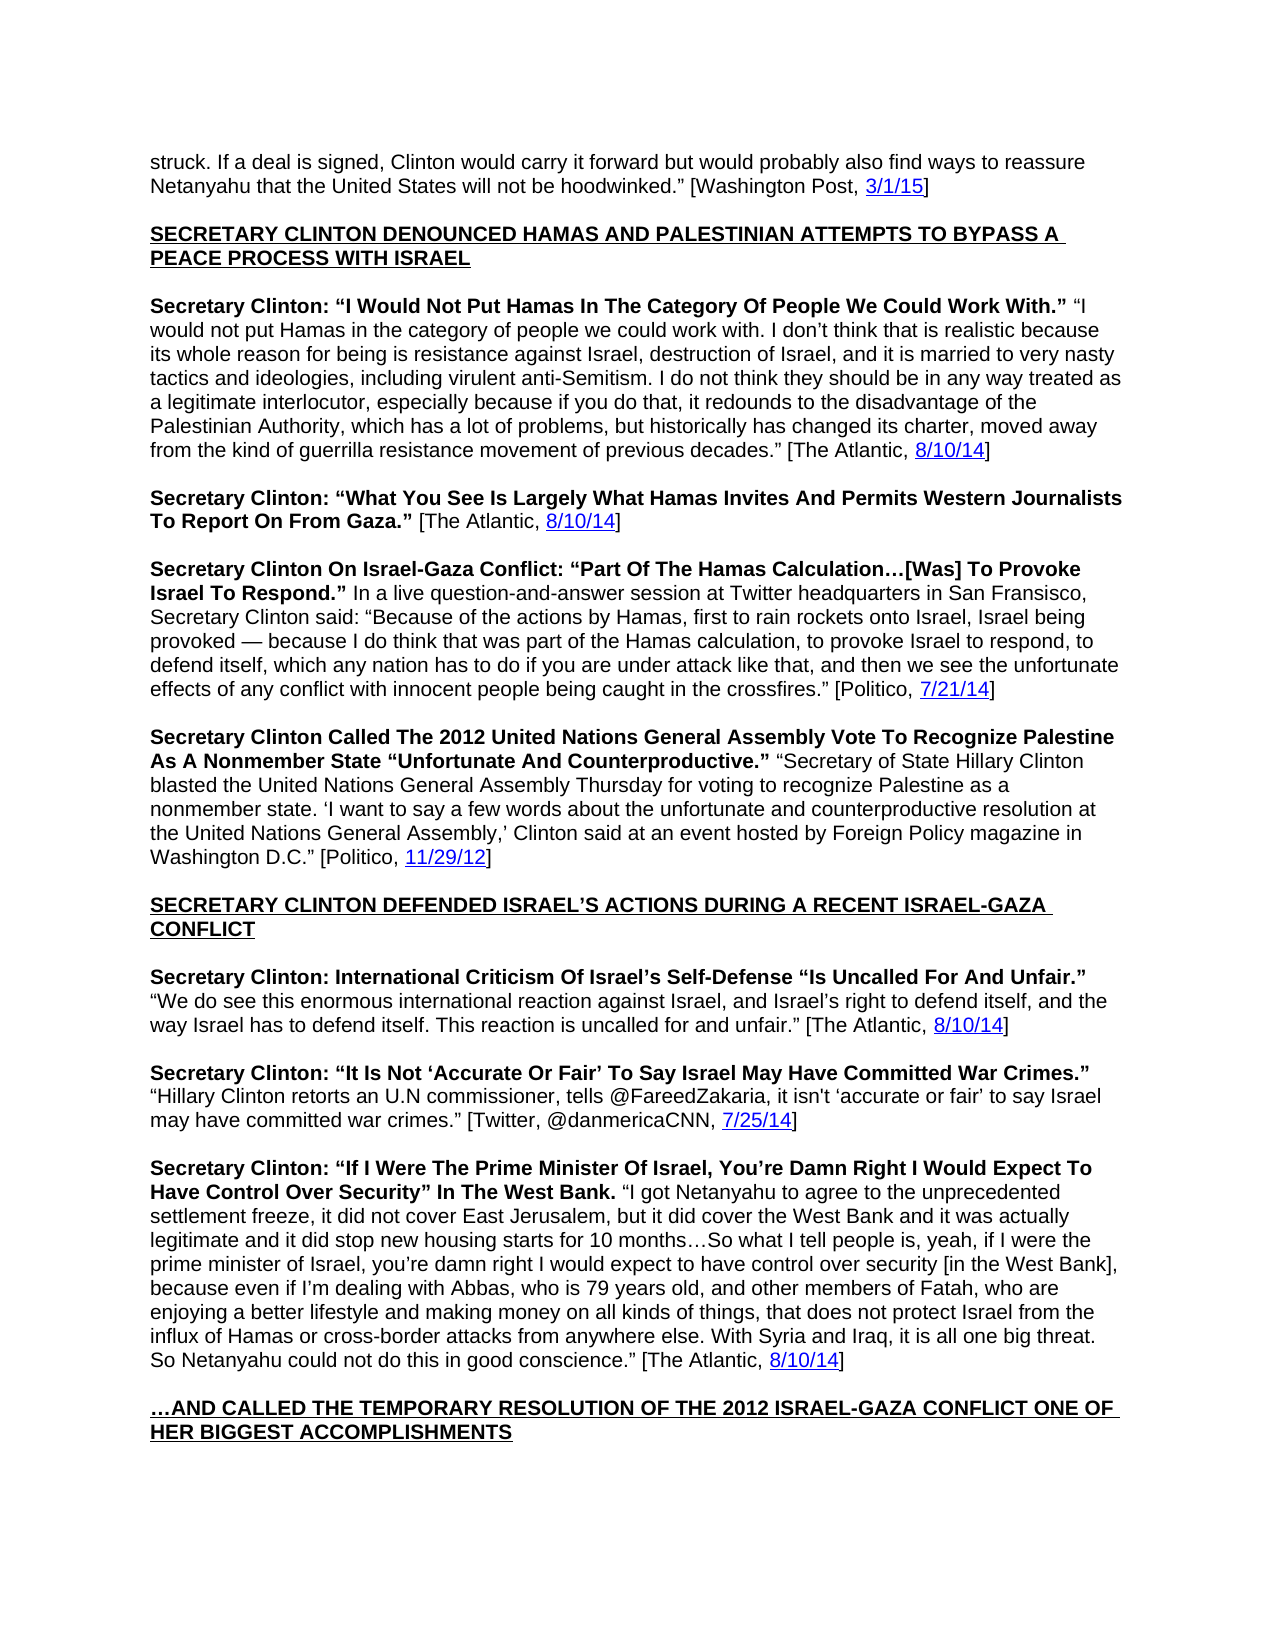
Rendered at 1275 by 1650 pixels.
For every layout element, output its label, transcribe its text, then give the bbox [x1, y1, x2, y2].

text Secretary Clinton: International Criticism Of Israel’s Self-Defense “Is Uncalled For And Unfair.” “We do see this enormous international reaction against Israel, and Israel’s right to defend itself, and the way Israel has to defend itself. This reaction is uncalled for and unfair.” [The Atlantic, 8/10/14] [150, 964, 1125, 1036]
text Secretary Clinton: “It Is Not ‘Accurate Or Fair’ To Say Israel May Have Committed War Crimes.” “Hillary Clinton retorts an U.N commissioner, tells @FareedZakaria, it isn't ‘accurate or fair’ to say Israel may have committed war crimes.” [Twitter, @danmericaCNN, 7/25/14] [150, 1060, 1125, 1132]
text …AND CALLED THE TEMPORARY RESOLUTION OF THE 2012 ISRAEL-GAZA CONFLICT ONE OF HER BIGGEST ACCOMPLISHMENTS [150, 1396, 1125, 1444]
text Secretary Clinton On Israel-Gaza Conflict: “Part Of The Hamas Calculation…[Was] To Provoke Israel To Respond.” In a live question-and-answer session at Twitter headquarters in San Fransisco, Secretary Clinton said: “Because of the actions by Hamas, first to rain rockets onto Israel, Israel being provoked — because I do think that was part of the Hamas calculation, to provoke Israel to respond, to defend itself, which any nation has to do if you are under attack like that, and then we see the unfortunate effects of any conflict with innocent people being caught in the crossfires.” [Politico, 7/21/14] [150, 557, 1125, 701]
text SECRETARY CLINTON DEFENDED ISRAEL’S ACTIONS DURING A RECENT ISRAEL-GAZA CONFLICT [150, 893, 1125, 941]
text SECRETARY CLINTON DENOUNCED HAMAS AND PALESTINIAN ATTEMPTS TO BYPASS A PEACE PROCESS WITH ISRAEL [150, 222, 1125, 270]
text Secretary Clinton: “If I Were The Prime Minister Of Israel, You’re Damn Right I Would Expect To Have Control Over Security” In The West Bank. “I got Netanyahu to agree to the unprecedented settlement freeze, it did not cover East Jerusalem, but it did cover the West Bank and it was actually legitimate and it did stop new housing starts for 10 months…So what I tell people is, yeah, if I were the prime minister of Israel, you’re damn right I would expect to have control over security [in the West Bank], because even if I’m dealing with Abbas, who is 79 years old, and other members of Fatah, who are enjoying a better lifestyle and making money on all kinds of things, that does not protect Israel from the influx of Hamas or cross-border attacks from anywhere else. With Syria and Iraq, it is all one big threat. So Netanyahu could not do this in good conscience.” [The Atlantic, 8/10/14] [150, 1156, 1125, 1372]
text Secretary Clinton: “What You See Is Largely What Hamas Invites And Permits Western Journalists To Report On From Gaza.” [The Atlantic, 8/10/14] [150, 485, 1125, 533]
text Secretary Clinton: “I Would Not Put Hamas In The Category Of People We Could Work With.” “I would not put Hamas in the category of people we could work with. I don’t think that is realistic because its whole reason for being is resistance against Israel, destruction of Israel, and it is married to very nasty tactics and ideologies, including virulent anti-Semitism. I do not think they should be in any way treated as a legitimate interlocutor, especially because if you do that, it redounds to the disadvantage of the Palestinian Authority, which has a lot of problems, but historically has changed its charter, moved away from the kind of guerrilla resistance movement of previous decades.” [The Atlantic, 8/10/14] [150, 294, 1125, 461]
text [150, 150, 1125, 198]
text Secretary Clinton Called The 2012 United Nations General Assembly Vote To Recognize Palestine As A Nonmember State “Unfortunate And Counterproductive.” “Secretary of State Hillary Clinton blasted the United Nations General Assembly Thursday for voting to recognize Palestine as a nonmember state. ‘I want to say a few words about the unfortunate and counterproductive resolution at the United Nations General Assembly,’ Clinton said at an event hosted by Foreign Policy magazine in Washington D.C.” [Politico, 11/29/12] [150, 725, 1125, 869]
